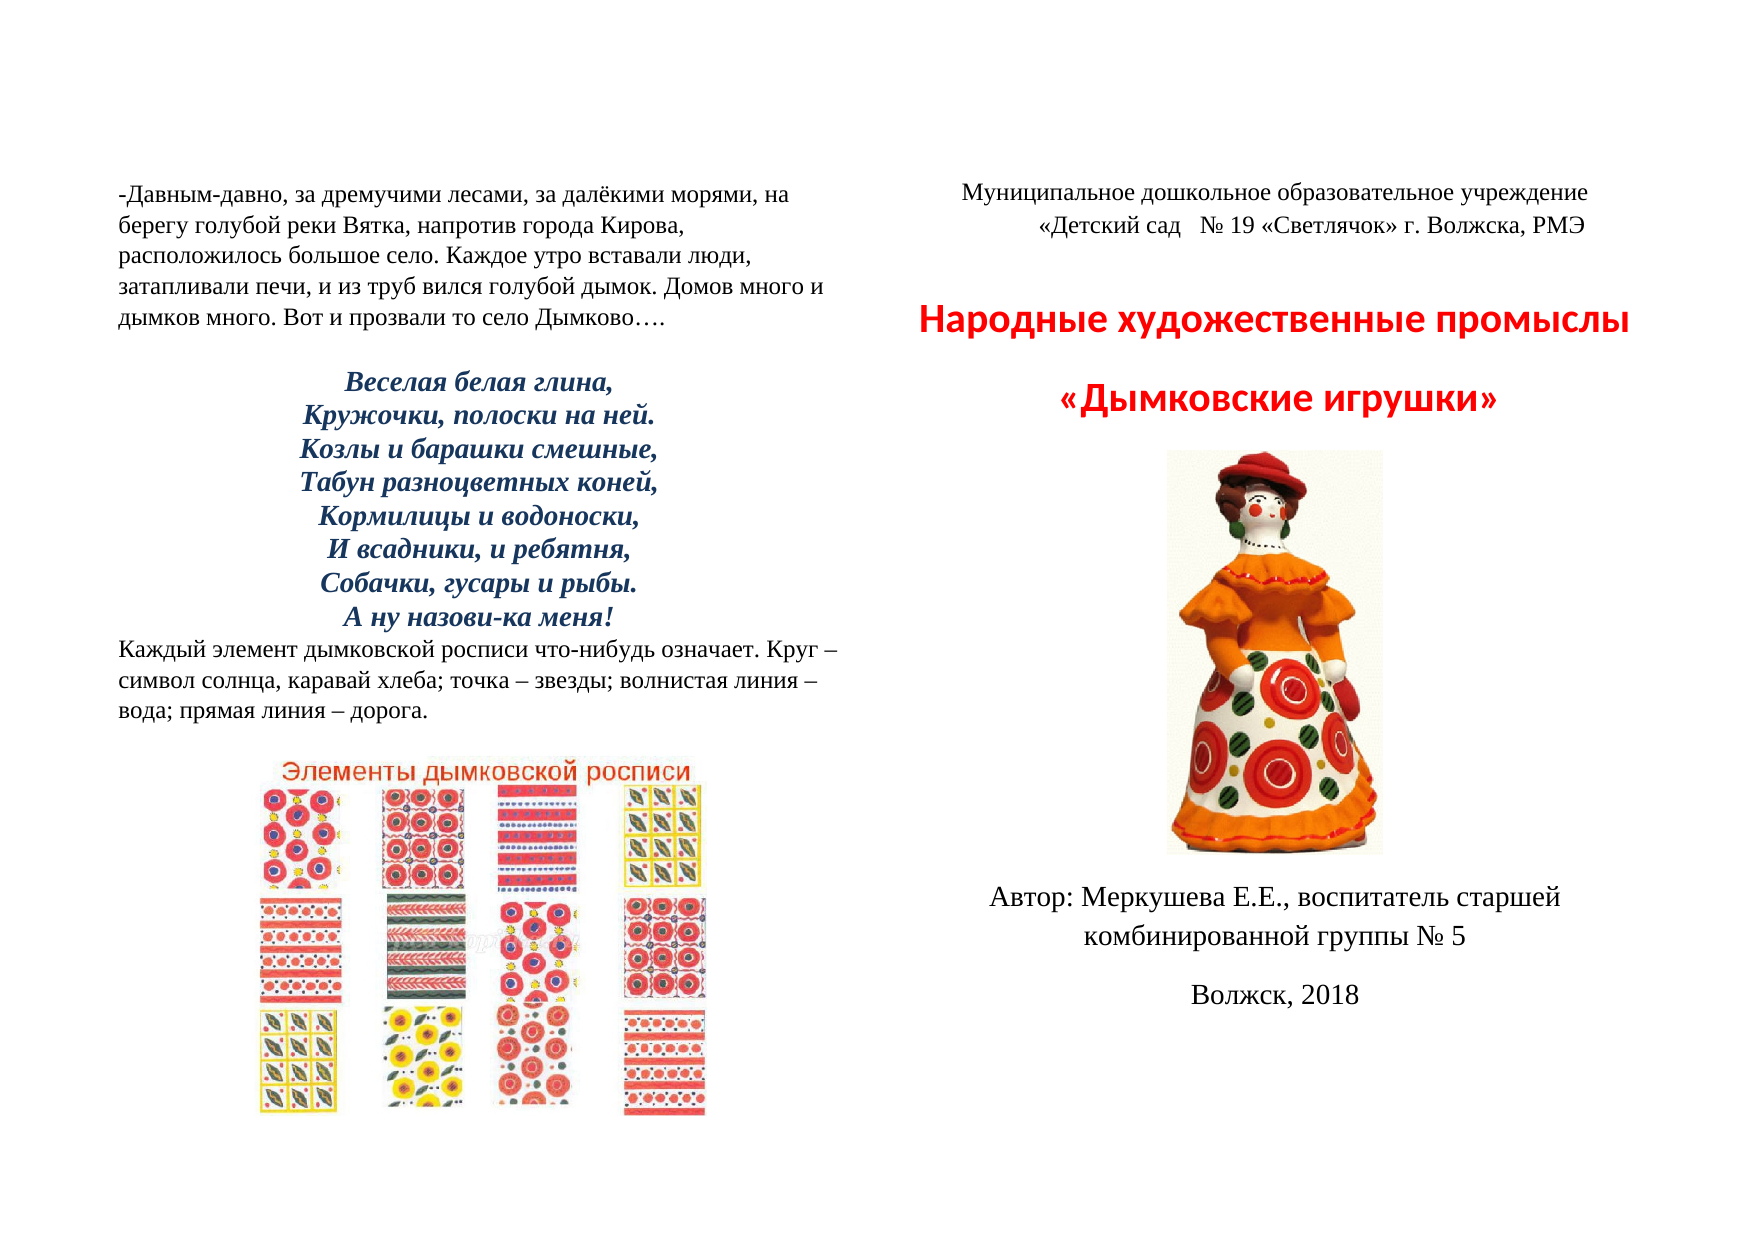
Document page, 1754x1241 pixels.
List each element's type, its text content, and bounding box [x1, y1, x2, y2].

text Кормилицы и водоноски, [118, 498, 840, 532]
text Кружочки, полоски на ней. [118, 397, 840, 431]
text Народные художественные промыслы [914, 292, 1636, 343]
text А ну назови-ка меня! [118, 599, 840, 632]
text Муниципальное дошкольное образовательное учреждение [914, 177, 1636, 206]
text «Детский сад № 19 «Светлячок» г. Волжска, РМЭ [914, 210, 1636, 239]
text Автор: Меркушева Е.Е., воспитатель старшей комбинированной группы № 5 [914, 879, 1636, 951]
text Каждый элемент дымковской росписи что-нибудь означает. Круг – символ солнца, каравай хлеба; точка – звезды; волнистая линия – вода; прямая линия – дорога. [118, 632, 840, 724]
picture [251, 754, 707, 1116]
text Табун разноцветных коней, [118, 464, 840, 498]
text Собачки, гусары и рыбы. [118, 565, 840, 599]
text Веселая белая глина, [118, 364, 840, 397]
text И всадники, и ребятня, [118, 532, 840, 565]
text Волжск, 2018 [914, 977, 1636, 1011]
text «Дымковские игрушки» [914, 371, 1636, 422]
text -Давным-давно, за дремучими лесами, за далёкими морями, на берегу голубой реки Вятка, напротив города Кирова, расположилось большое село. Каждое утро вставали люди, затапливали печи, и из труб вился голубой дымок. Домов много и дымков много. Вот и прозвали то село Дымково…. [118, 177, 840, 330]
text Козлы и барашки смешные, [118, 431, 840, 464]
picture [1166, 450, 1383, 855]
